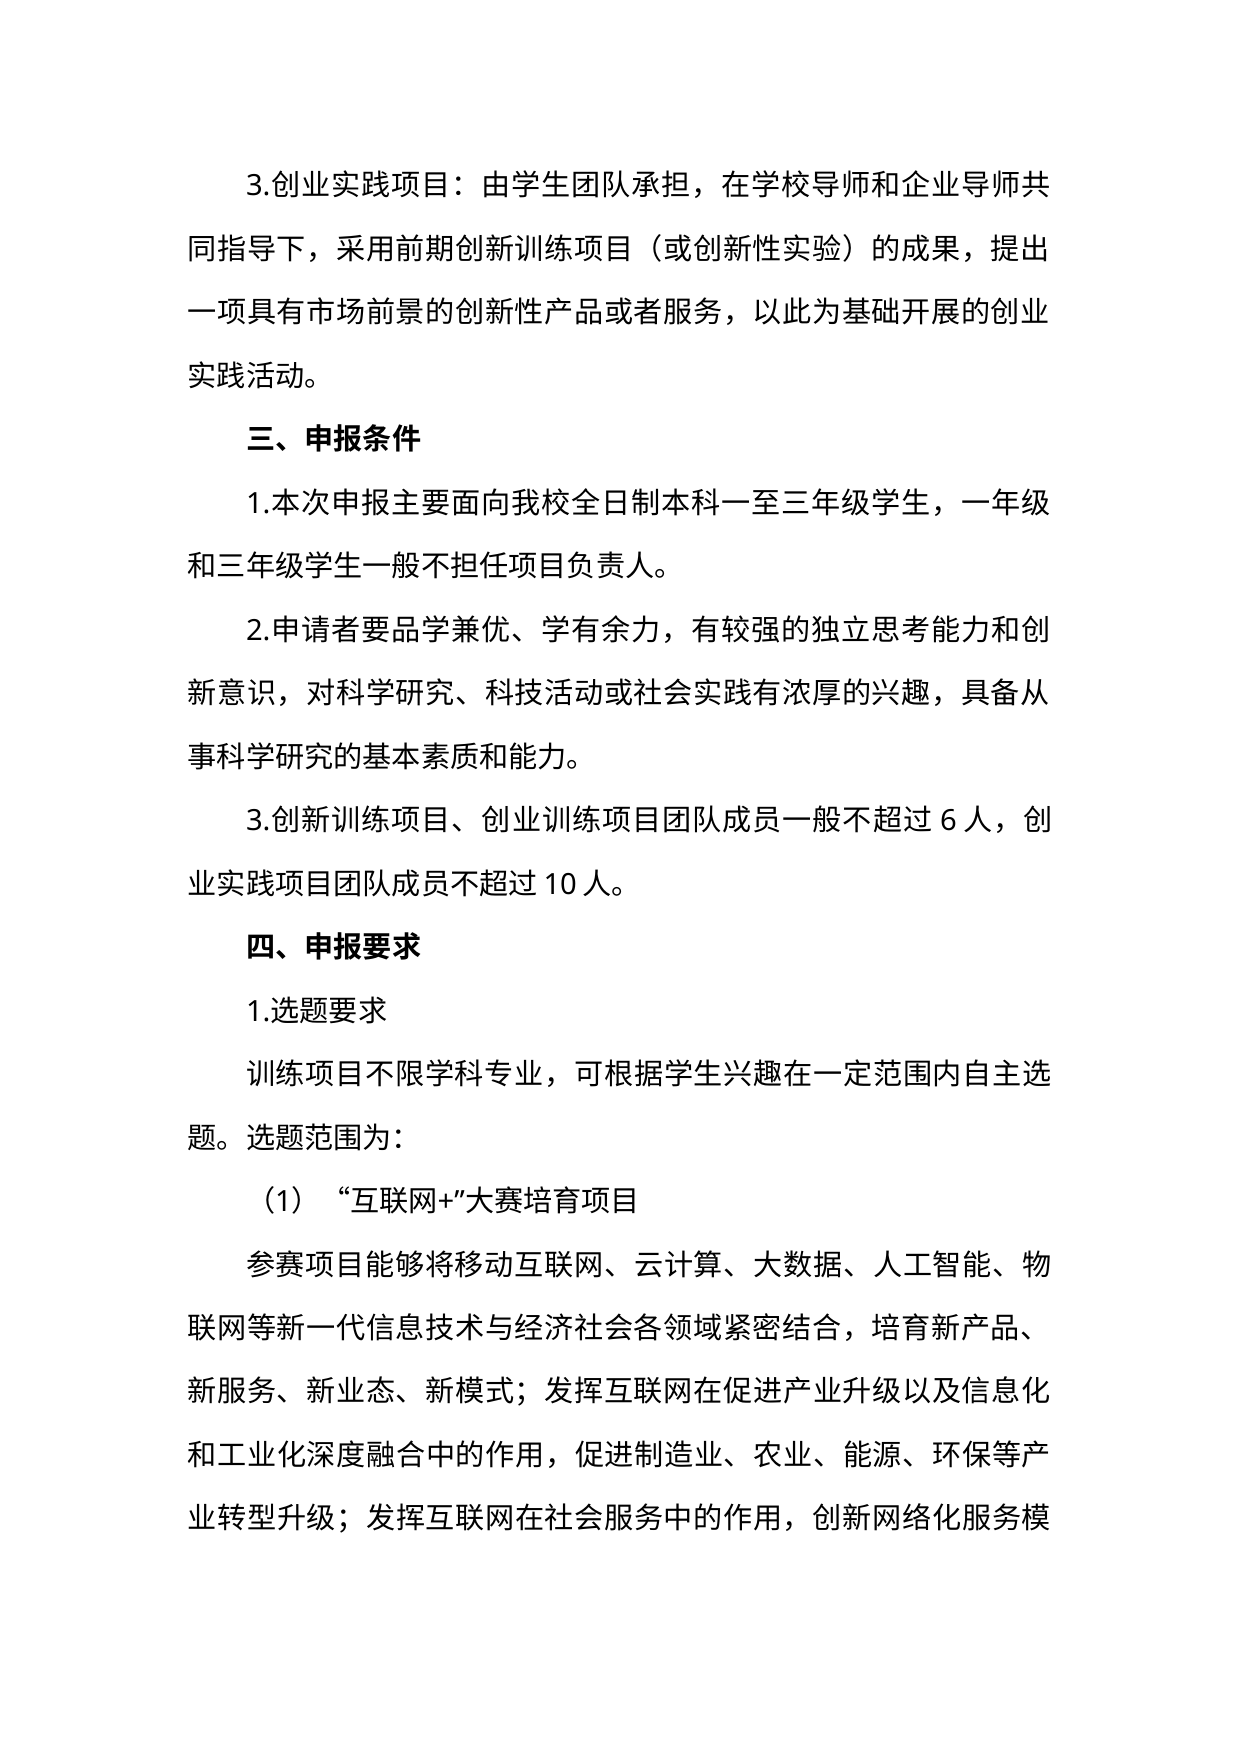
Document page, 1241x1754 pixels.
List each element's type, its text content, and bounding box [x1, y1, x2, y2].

text 3.创新训练项目、创业训练项目团队成员一般不超过6人，创业实践项目团队成员不超过10人。 [187, 797, 1053, 903]
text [187, 1241, 1053, 1537]
text 1.选题要求 [187, 987, 1053, 1029]
text 三、申报条件 [187, 416, 1053, 458]
text 2.申请者要品学兼优、学有余力，有较强的独立思考能力和创新意识，对科学研究、科技活动或社会实践有浓厚的兴趣，具备从事科学研究的基本素质和能力。 [187, 606, 1053, 776]
text 四、申报要求 [187, 924, 1053, 966]
text 1.本次申报主要面向我校全日制本科一至三年级学生，一年级和三年级学生一般不担任项目负责人。 [187, 479, 1053, 585]
text 训练项目不限学科专业，可根据学生兴趣在一定范围内自主选题。选题范围为： [187, 1051, 1053, 1156]
text （1）“互联网+”大赛培育项目 [187, 1178, 1053, 1220]
text 3.创业实践项目：由学生团队承担，在学校导师和企业导师共同指导下，采用前期创新训练项目（或创新性实验）的成果，提出一项具有市场前景的创新性产品或者服务，以此为基础开展的创业实践活动。 [187, 162, 1053, 395]
